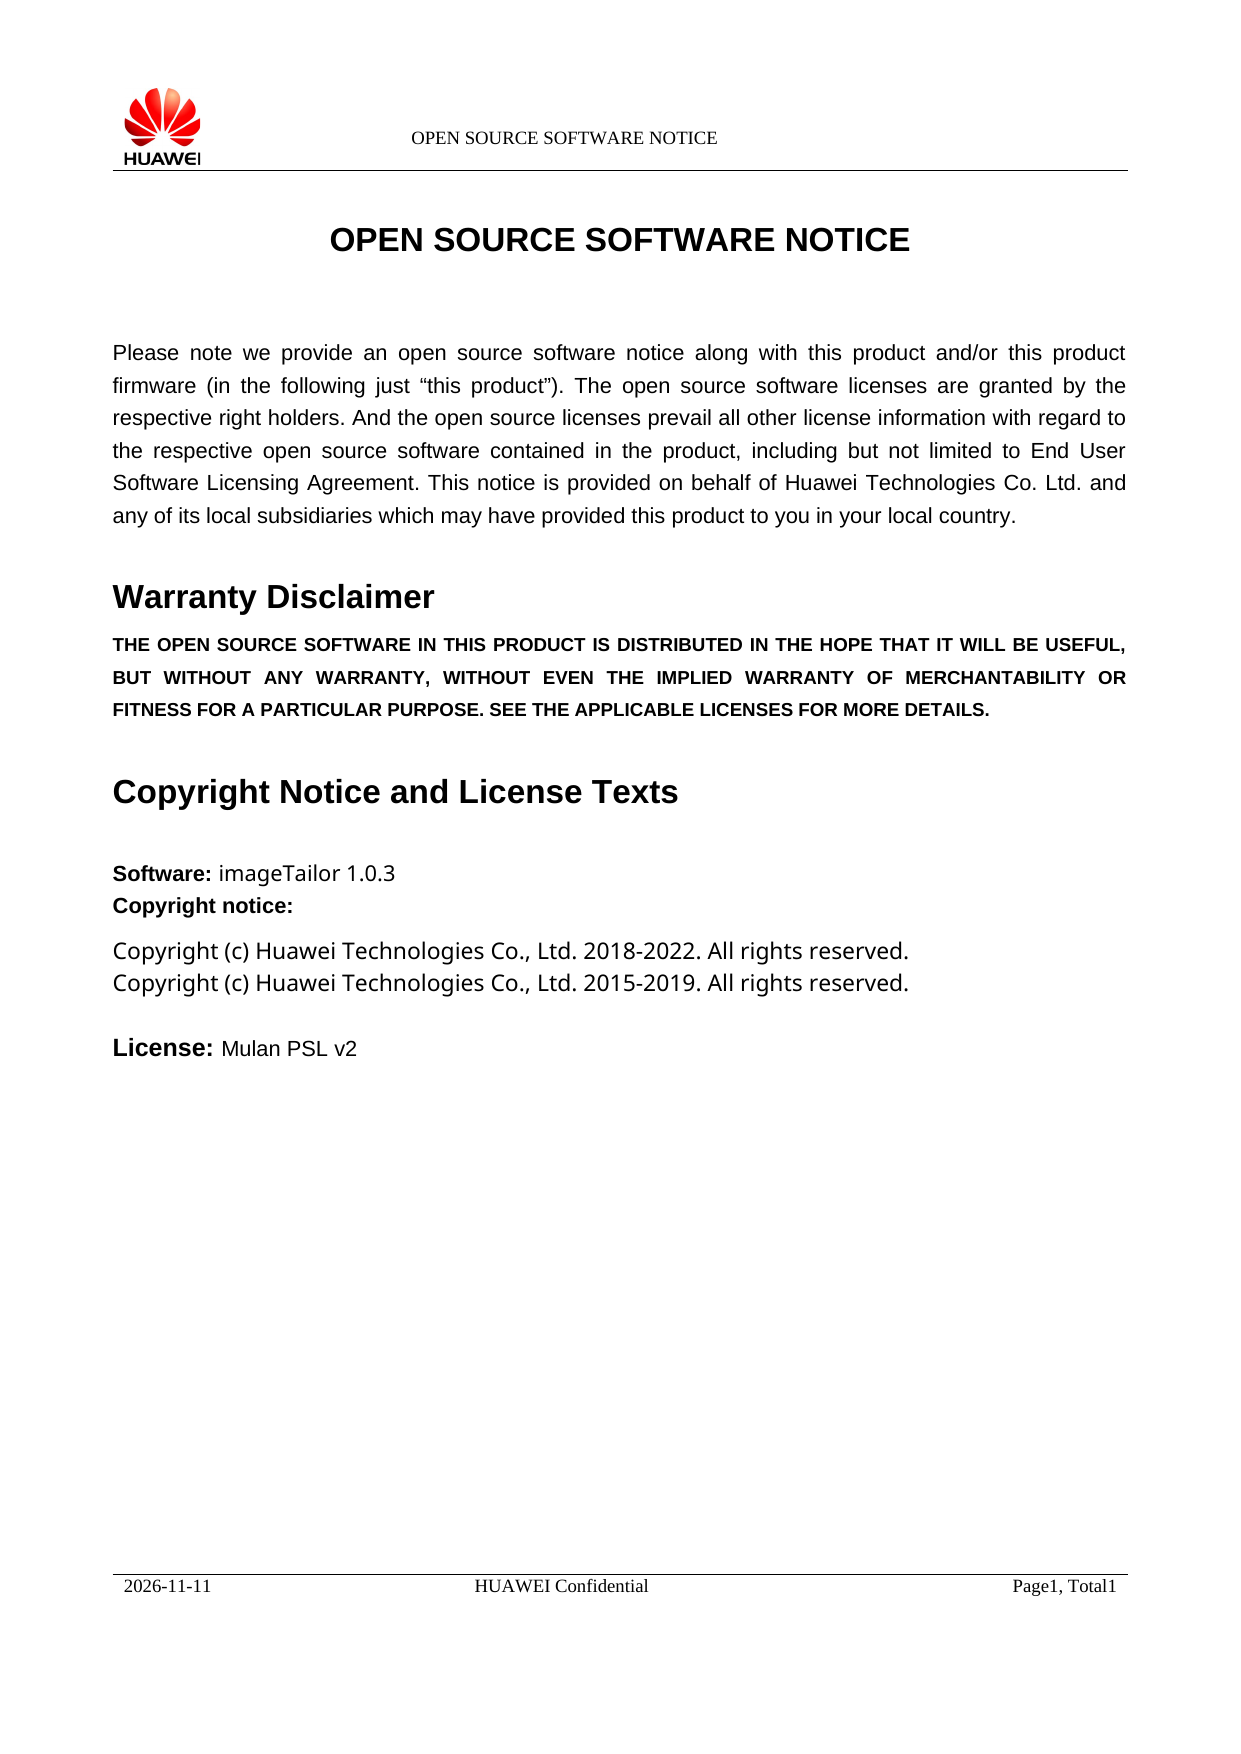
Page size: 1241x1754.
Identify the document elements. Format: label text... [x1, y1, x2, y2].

text Please note we provide an open source software notice along with this product and/or this product firmware (in the following just “this product”). The open source software licenses are granted by the respective right holders. And the open source licenses prevail all other license information with regard to the respective open source software contained in the product, including but not limited to End User Software Licensing Agreement. This notice is provided on behalf of Huawei Technologies Co. Ltd. and any of its local subsidiaries which may have provided this product to you in your local country. [112, 336, 1128, 531]
text Copyright (c) Huawei Technologies Co., Ltd. 2018-2022. All rights reserved. Copyright (c) Huawei Technologies Co., Ltd. 2015-2019. All rights reserved. [112, 934, 1128, 1031]
text License: Mulan PSL v2 [112, 1031, 1128, 1064]
title Software: imageTailor 1.0.3 [112, 856, 1128, 889]
picture [124, 88, 201, 165]
text The open source software in this product is distributed in the hope that it will be useful, but WITHOUT ANY WARRANTY, without even the implied warranty of MERCHANTABILITY or FITNESS FOR A PARTICULAR PURPOSE. See the applicable licenses for more details. [112, 629, 1128, 726]
text Copyright notice: [112, 889, 1128, 921]
text OPEN SOURCE SOFTWARE NOTICE [112, 206, 1128, 271]
text Warranty Disclaimer [112, 564, 1128, 629]
text Copyright Notice and License Texts [112, 759, 1128, 824]
